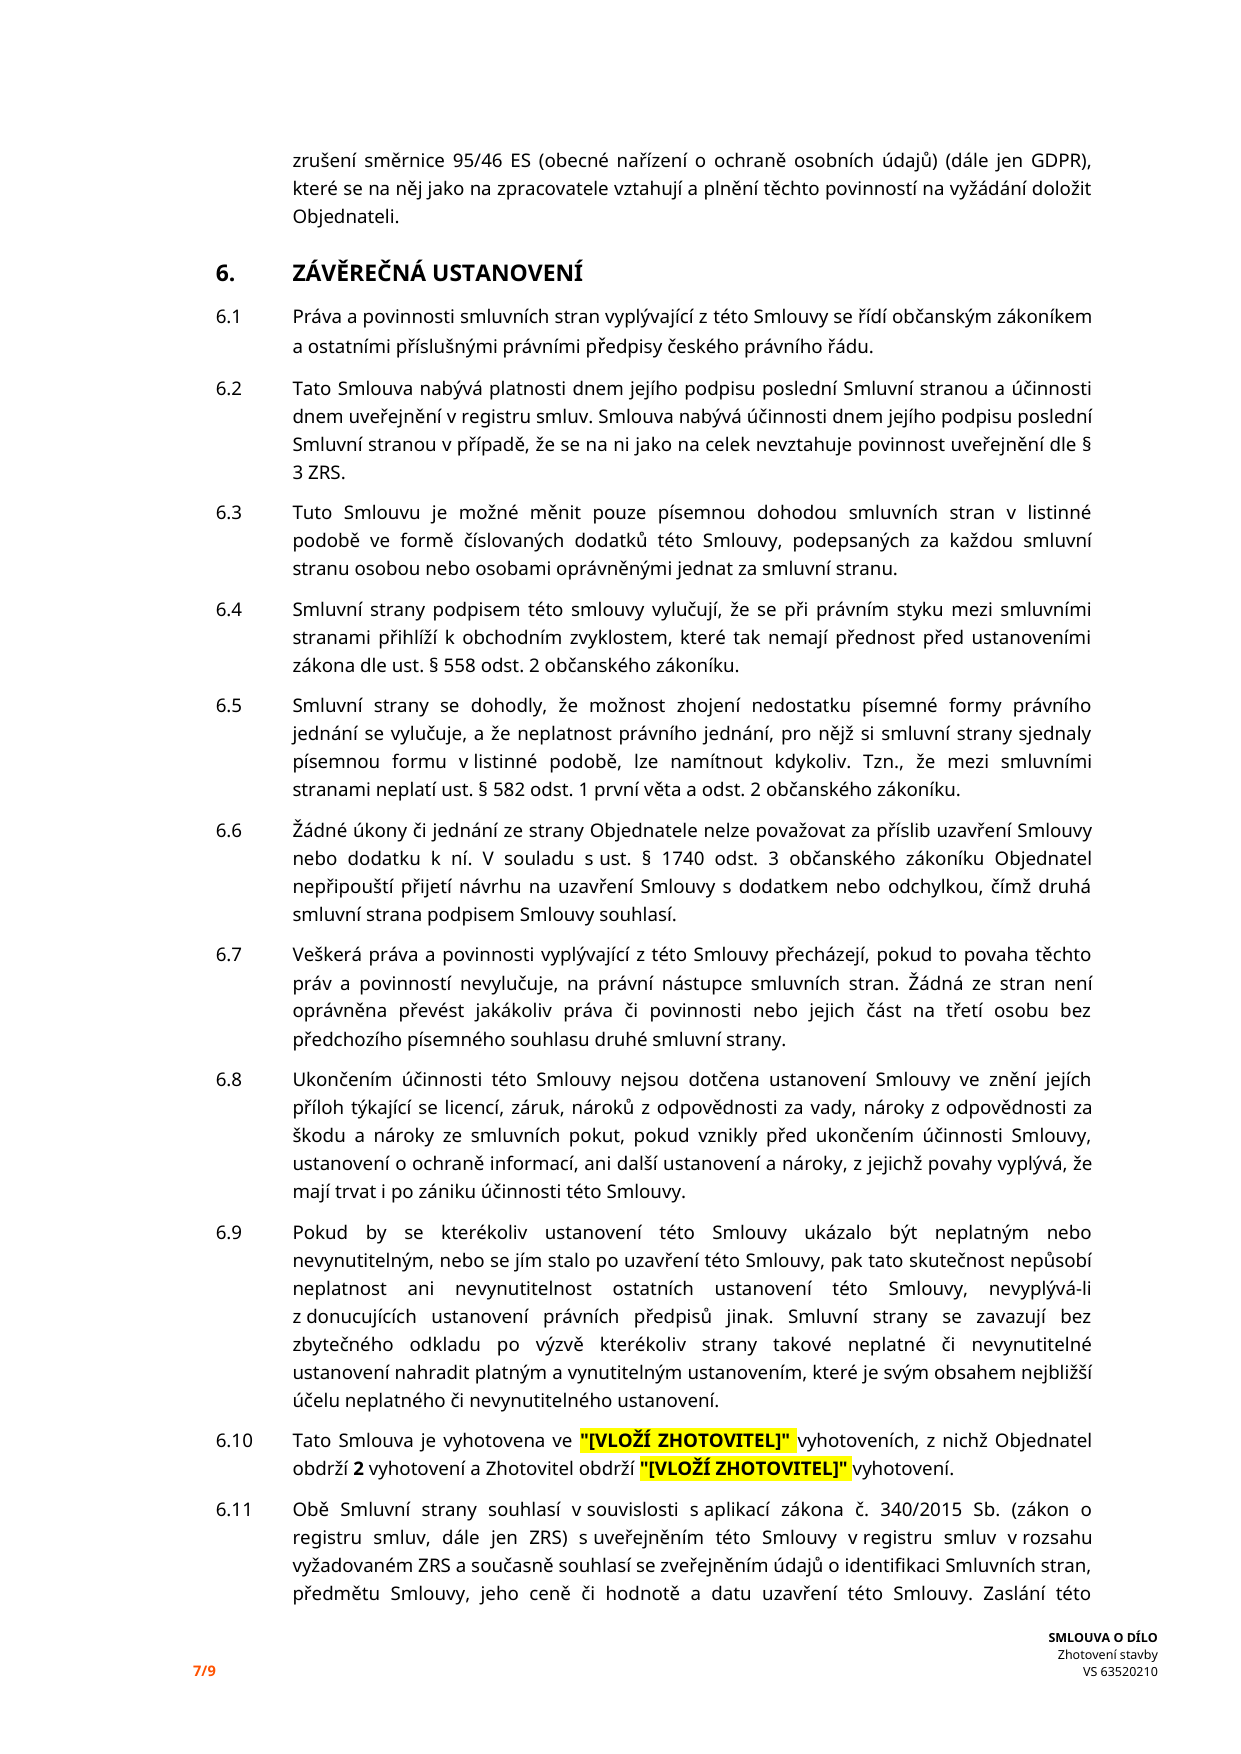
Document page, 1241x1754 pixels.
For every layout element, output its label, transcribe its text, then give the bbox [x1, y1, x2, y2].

text Žádné úkony či jednání ze strany Objednatele nelze považovat za příslib uzavření Smlouvy nebo dodatku k ní. V souladu s ust. § 1740 odst. 3 občanského zákoníku Objednatel nepřipouští přijetí návrhu na uzavření Smlouvy s dodatkem nebo odchylkou, čímž druhá smluvní strana podpisem Smlouvy souhlasí. [216, 817, 1093, 927]
text Pokud by se kterékoliv ustanovení této Smlouvy ukázalo být neplatným nebo nevynutitelným, nebo se jím stalo po uzavření této Smlouvy, pak tato skutečnost nepůsobí neplatnost ani nevynutitelnost ostatních ustanovení této Smlouvy, nevyplývá-li z donucujících ustanovení právních předpisů jinak. Smluvní strany se zavazují bez zbytečného odkladu po výzvě kterékoliv strany takové neplatné či nevynutitelné ustanovení nahradit platným a vynutitelným ustanovením, které je svým obsahem nejbližší účelu neplatného či nevynutitelného ustanovení. [216, 1219, 1093, 1413]
text Práva a povinnosti smluvních stran vyplývající z této Smlouvy se řídí občanským zákoníkem a ostatními příslušnými právními předpisy českého právního řádu. [216, 303, 1093, 360]
text ZÁVĚREČNÁ USTANOVENÍ [216, 257, 1093, 288]
text Tuto Smlouvu je možné měnit pouze písemnou dohodou smluvních stran v listinné podobě ve formě číslovaných dodatků této Smlouvy, podepsaných za každou smluvní stranu osobou nebo osobami oprávněnými jednat za smluvní stranu. [216, 499, 1093, 581]
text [216, 147, 1093, 229]
text Smluvní strany podpisem této smlouvy vylučují, že se při právním styku mezi smluvními stranami přihlíží k obchodním zvyklostem, které tak nemají přednost před ustanoveními zákona dle ust. § 558 odst. 2 občanského zákoníku. [216, 596, 1093, 678]
text Veškerá práva a povinnosti vyplývající z této Smlouvy přecházejí, pokud to povaha těchto práv a povinností nevylučuje, na právní nástupce smluvních stran. Žádná ze stran není oprávněna převést jakákoliv práva či povinnosti nebo jejich část na třetí osobu bez předchozího písemného souhlasu druhé smluvní strany. [216, 942, 1093, 1051]
text Smluvní strany se dohodly, že možnost zhojení nedostatku písemné formy právního jednání se vylučuje, a že neplatnost právního jednání, pro nějž si smluvní strany sjednaly písemnou formu v listinné podobě, lze namítnout kdykoliv. Tzn., že mezi smluvními stranami neplatí ust. § 582 odst. 1 první věta a odst. 2 občanského zákoníku. [216, 693, 1093, 802]
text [216, 1496, 1093, 1606]
text Tato Smlouva nabývá platnosti dnem jejího podpisu poslední Smluvní stranou a účinnosti dnem uveřejnění v registru smluv. Smlouva nabývá účinnosti dnem jejího podpisu poslední Smluvní stranou v případě, že se na ni jako na celek nevztahuje povinnost uveřejnění dle § 3 ZRS. [216, 375, 1093, 484]
text Ukončením účinnosti této Smlouvy nejsou dotčena ustanovení Smlouvy ve znění jejích příloh týkající se licencí, záruk, nároků z odpovědnosti za vady, nároky z odpovědnosti za škodu a nároky ze smluvních pokut, pokud vznikly před ukončením účinnosti Smlouvy, ustanovení o ochraně informací, ani další ustanovení a nároky, z jejichž povahy vyplývá, že mají trvat i po zániku účinnosti této Smlouvy. [216, 1066, 1093, 1204]
text Tato Smlouva je vyhotovena ve vyhotoveních, z nichž Objednatel obdrží 2 vyhotovení a Zhotovitel obdrží vyhotovení. [216, 1428, 1093, 1481]
